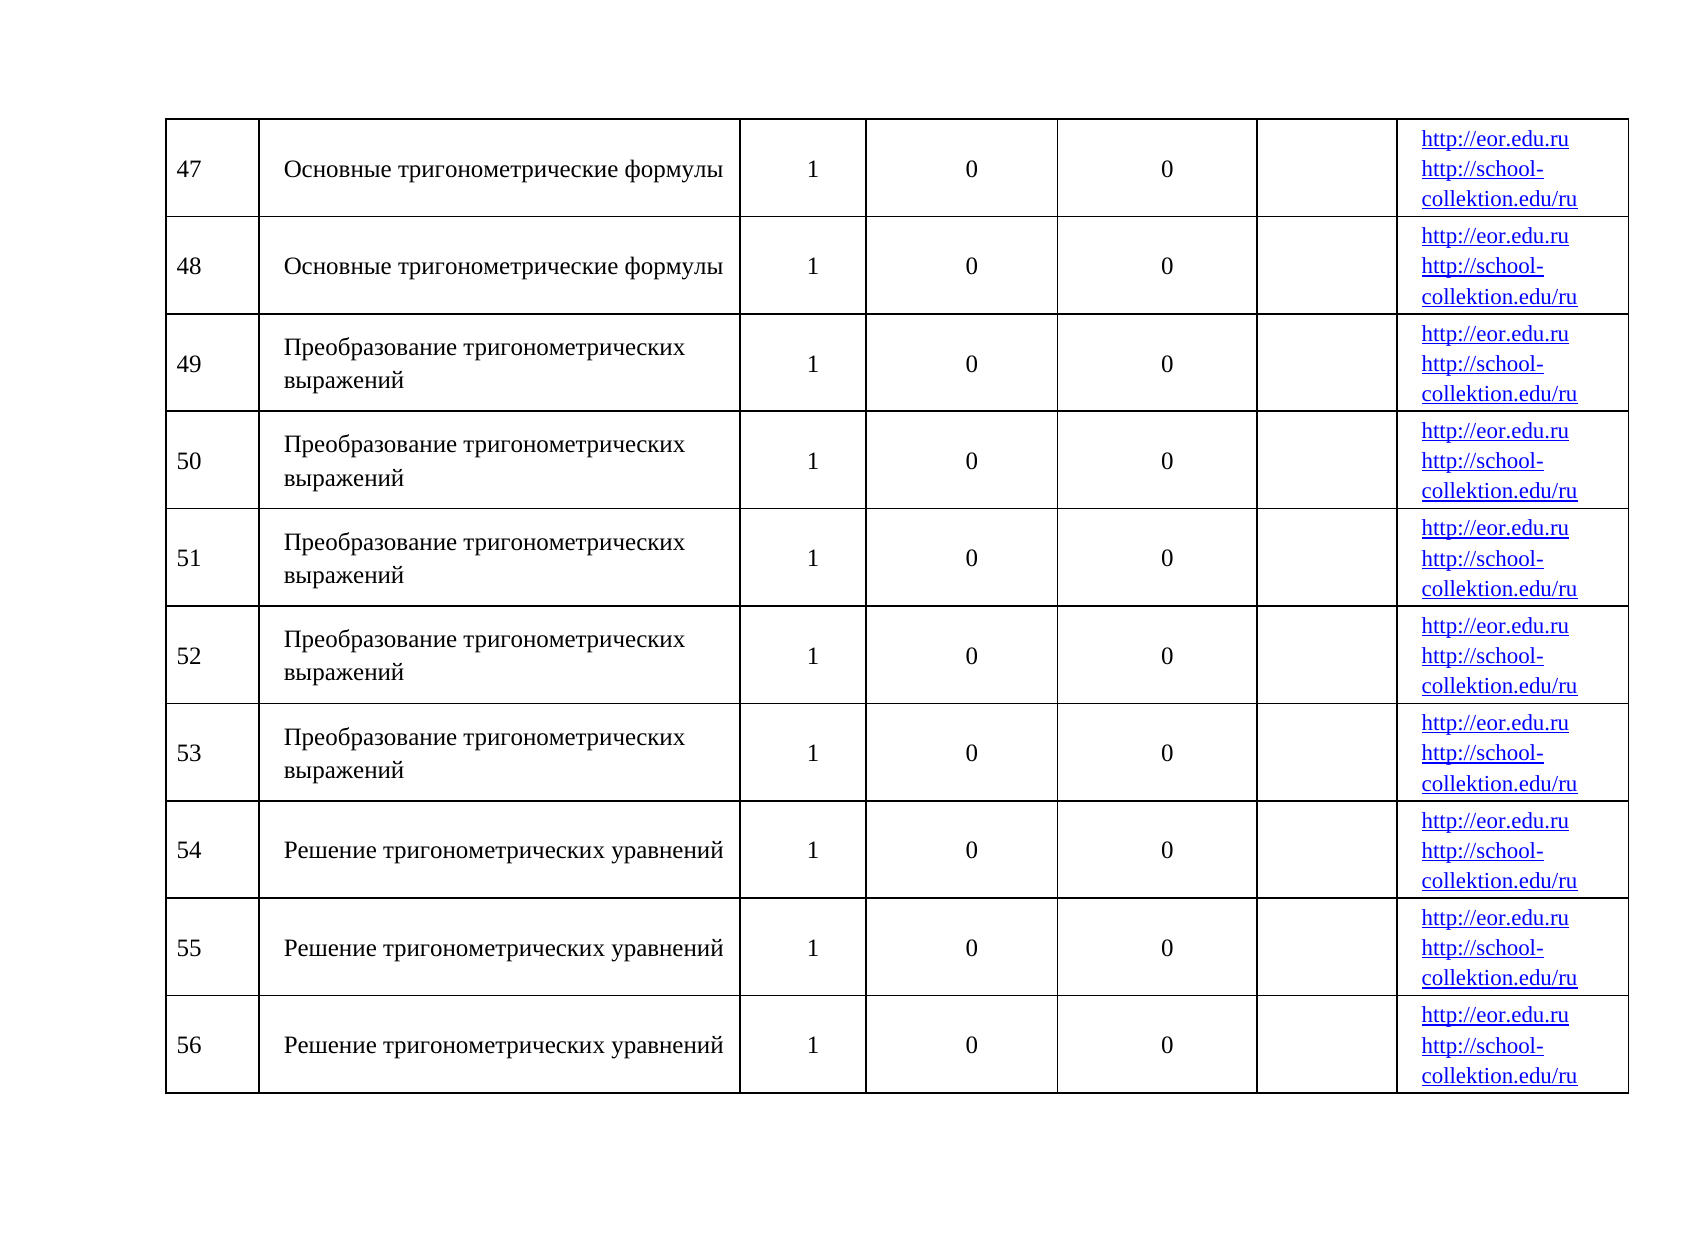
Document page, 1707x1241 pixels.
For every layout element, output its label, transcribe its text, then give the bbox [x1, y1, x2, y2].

table_cell 1 [741, 120, 865, 216]
table_cell [1258, 996, 1396, 1092]
table_cell [1258, 412, 1396, 508]
table_cell 0 [1058, 412, 1256, 508]
table_cell Преобразование тригонометрических выражений [260, 607, 739, 702]
table_cell 0 [867, 996, 1057, 1092]
table_cell 48 [167, 217, 258, 313]
table_cell 54 [167, 802, 258, 897]
table_cell 0 [1058, 607, 1256, 702]
table_cell [1258, 217, 1396, 313]
table_cell [1258, 802, 1396, 897]
table_cell 0 [867, 315, 1057, 410]
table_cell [260, 996, 739, 1092]
table_cell 55 [167, 899, 258, 995]
table_cell [1258, 607, 1396, 702]
table_cell 0 [1058, 899, 1256, 995]
table_cell 1 [741, 412, 865, 508]
table_cell 1 [741, 996, 865, 1092]
table_cell 49 [167, 315, 258, 410]
table_cell 1 [741, 607, 865, 702]
table_cell 0 [867, 120, 1057, 216]
table_cell http://eor.edu.ru http://school-collektion.edu/ru [1398, 704, 1628, 800]
table_cell 0 [867, 607, 1057, 702]
table_cell http://eor.edu.ru http://school-collektion.edu/ru [1398, 412, 1628, 508]
table_cell 0 [867, 802, 1057, 897]
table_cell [1398, 996, 1628, 1092]
table_cell 50 [167, 412, 258, 508]
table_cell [1398, 217, 1628, 313]
table_cell Решение тригонометрических уравнений [260, 899, 739, 995]
table_cell Преобразование тригонометрических выражений [260, 704, 739, 800]
table_cell 0 [867, 509, 1057, 605]
table_cell 1 [741, 217, 865, 313]
table_cell 0 [1058, 509, 1256, 605]
table_cell [1258, 704, 1396, 800]
table_cell [1258, 315, 1396, 410]
table_cell 0 [1058, 120, 1256, 216]
table_cell http://eor.edu.ru http://school-collektion.edu/ru [1398, 802, 1628, 897]
table_cell Преобразование тригонометрических выражений [260, 315, 739, 410]
table_cell 1 [741, 802, 865, 897]
table_cell http://eor.edu.ru http://school-collektion.edu/ru [1398, 607, 1628, 702]
table_cell [1258, 120, 1396, 216]
table_cell 1 [741, 315, 865, 410]
table_cell [1258, 509, 1396, 605]
table_cell 52 [167, 607, 258, 702]
table_cell 1 [741, 899, 865, 995]
table_cell 1 [741, 509, 865, 605]
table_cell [260, 120, 739, 216]
table_cell 0 [1058, 704, 1256, 800]
table_cell 56 [167, 996, 258, 1092]
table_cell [1398, 120, 1628, 216]
table_cell Основные тригонометрические формулы [260, 217, 739, 313]
table_cell http://eor.edu.ru http://school-collektion.edu/ru [1398, 315, 1628, 410]
table_cell 0 [1058, 217, 1256, 313]
table_cell Решение тригонометрических уравнений [260, 802, 739, 897]
table_cell 0 [867, 704, 1057, 800]
table_cell http://eor.edu.ru http://school-collektion.edu/ru [1398, 509, 1628, 605]
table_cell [1398, 899, 1628, 995]
table_cell 0 [867, 899, 1057, 995]
table_cell 0 [867, 412, 1057, 508]
table_cell [1258, 899, 1396, 995]
table_cell 1 [741, 704, 865, 800]
table_cell Преобразование тригонометрических выражений [260, 412, 739, 508]
table_cell 0 [1058, 315, 1256, 410]
table_cell 0 [867, 217, 1057, 313]
table_cell Преобразование тригонометрических выражений [260, 509, 739, 605]
table_cell 47 [167, 120, 258, 216]
table_cell 0 [1058, 996, 1256, 1092]
table_cell 0 [1058, 802, 1256, 897]
table_cell 51 [167, 509, 258, 605]
table_cell 53 [167, 704, 258, 800]
